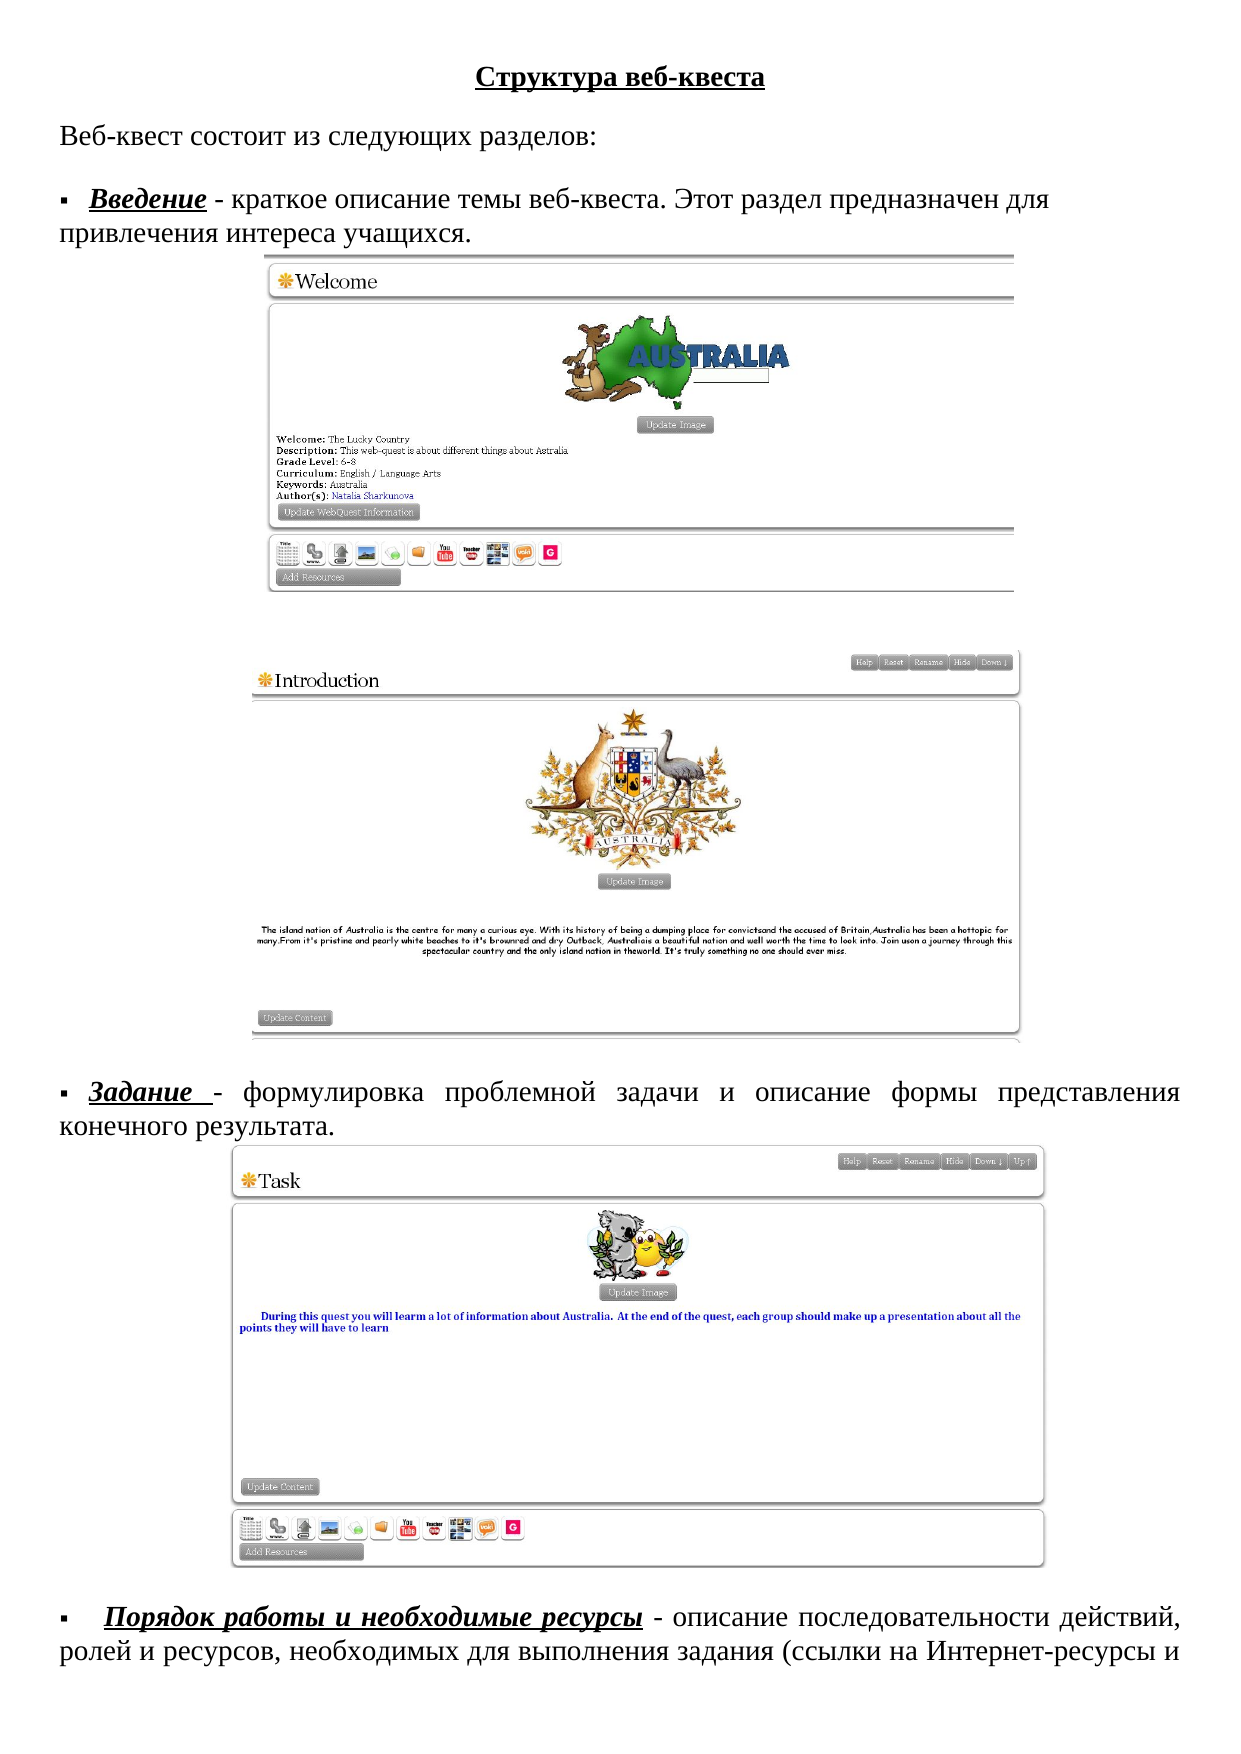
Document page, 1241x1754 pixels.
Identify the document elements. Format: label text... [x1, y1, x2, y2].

picture [264, 250, 1014, 592]
text Веб-квест состоит из следующих разделов: [59, 118, 1181, 152]
picture [226, 1143, 1052, 1568]
list Задание - формулировка проблемной задачи и описание формы представления конечного результата. [59, 1074, 1181, 1141]
list Введение - краткое описание темы веб-квеста. Этот раздел предназначен для привлечения интереса учащихся. [59, 181, 1181, 248]
picture [252, 650, 1025, 1043]
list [59, 1599, 1181, 1666]
text Структура веб-квеста [59, 59, 1181, 93]
